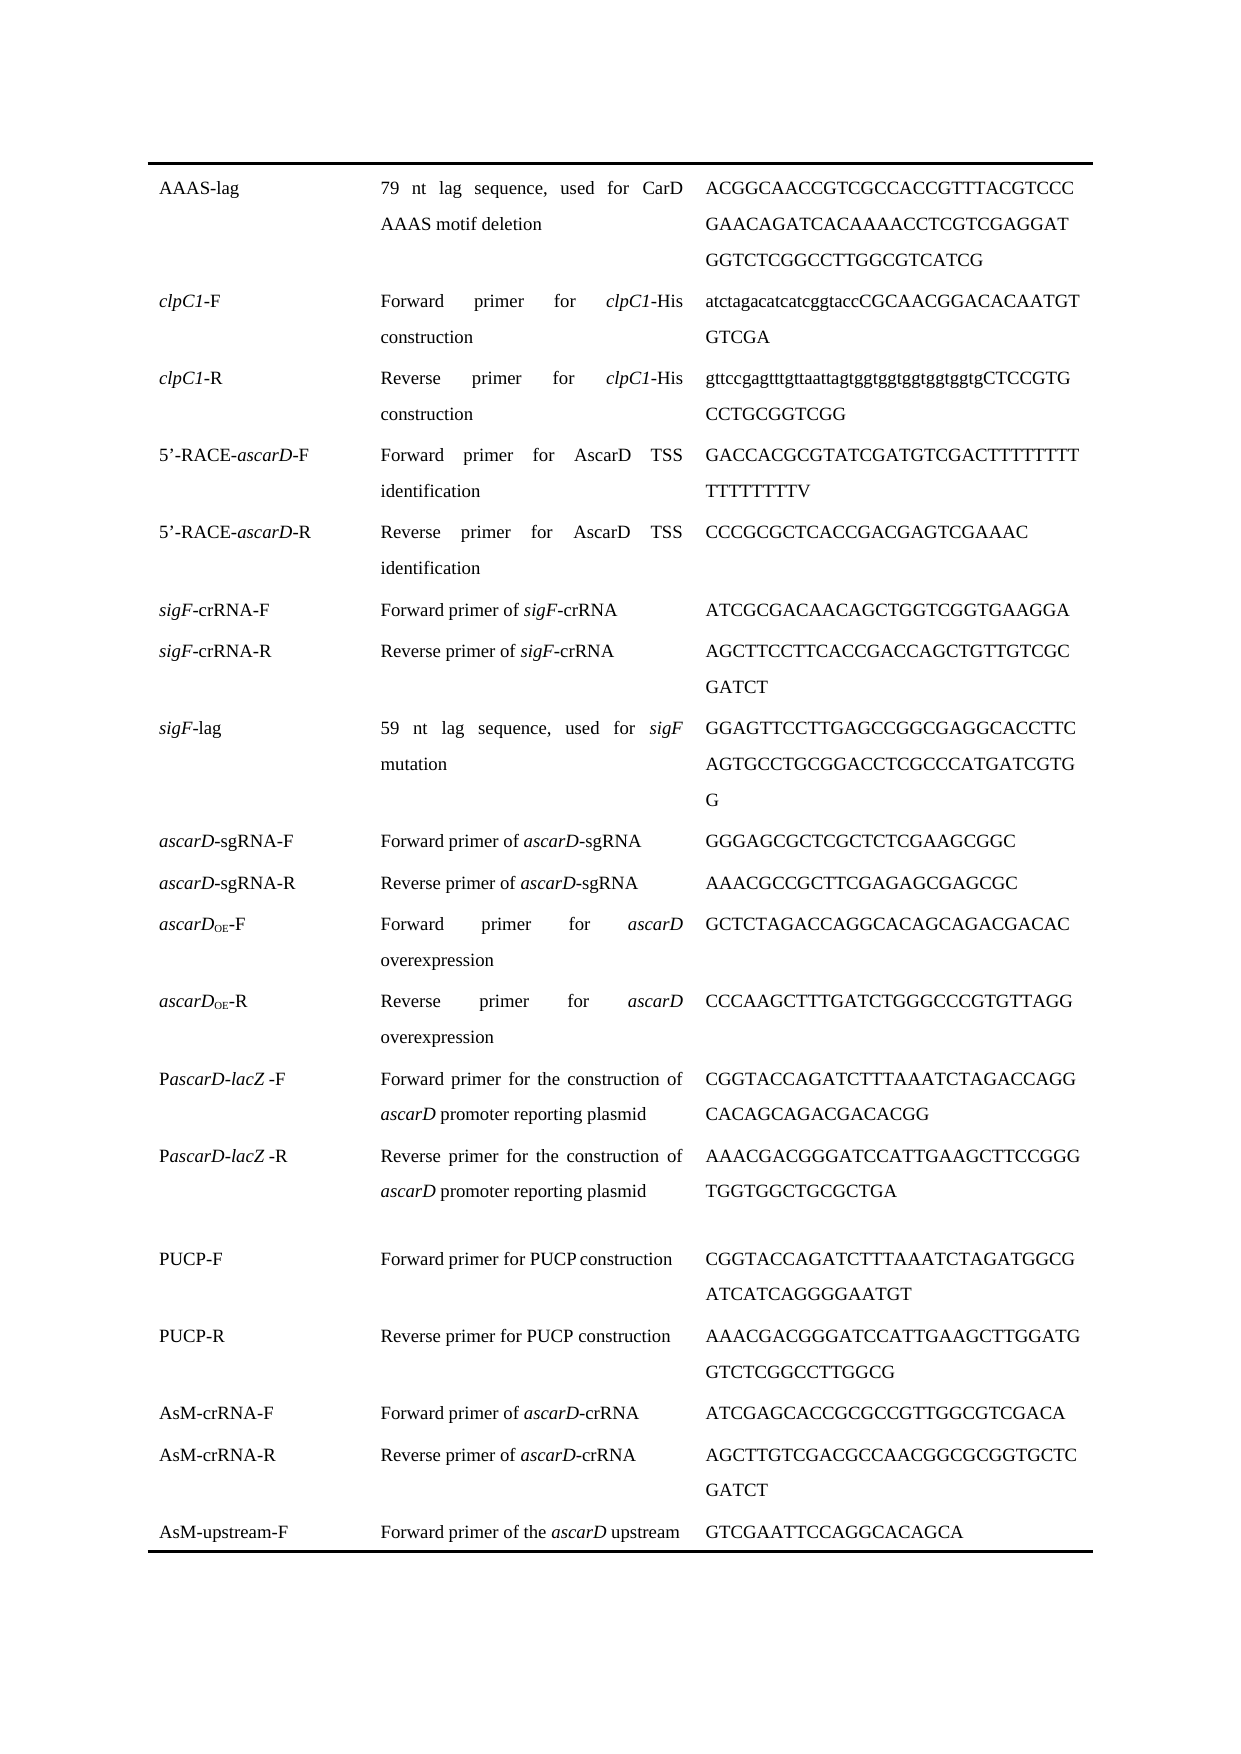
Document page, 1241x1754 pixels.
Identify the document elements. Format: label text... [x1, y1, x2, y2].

table_cell Forward primer of ascarD-crRNA [369, 1390, 694, 1432]
table_cell gttccgagtttgttaattagtggtggtggtggtggtgCTCCGTGCCTGCGGTCGG [694, 355, 1092, 432]
table_cell ATCGAGCACCGCGCCGTTGGCGTCGACA [694, 1390, 1092, 1432]
table_cell ATCGCGACAACAGCTGGTCGGTGAAGGA [694, 587, 1092, 628]
table_cell Forward primer for the construction of ascarD promoter reporting plasmid [369, 1056, 694, 1133]
table_cell clpC1-F [148, 278, 369, 355]
table_cell 5’-RACE-ascarD-R [148, 510, 369, 587]
table_cell Forward primer for clpC1-His construction [369, 278, 694, 355]
table_cell Reverse primer for the construction of ascarD promoter reporting plasmid [369, 1133, 694, 1236]
table_cell Reverse primer for AscarD TSS identification [369, 510, 694, 587]
table_cell GTCGAATTCCAGGCACAGCA [694, 1509, 1092, 1550]
table_cell Forward primer of ascarD-sgRNA [369, 818, 694, 860]
table_cell Forward primer of sigF-crRNA [369, 587, 694, 628]
table_cell ascarD-sgRNA-R [148, 860, 369, 901]
table_cell Forward primer for AscarD TSS identification [369, 433, 694, 509]
table_cell ACGGCAACCGTCGCCACCGTTTACGTCCCGAACAGATCACAAAACCTCGTCGAGGATGGTCTCGGCCTTGGCGTCATCG [694, 165, 1092, 278]
table_cell PascarD-lacZ -R [148, 1133, 369, 1236]
table_cell CCCAAGCTTTGATCTGGGCCCGTGTTAGG [694, 979, 1092, 1056]
table_cell 59 nt lag sequence, used for sigF mutation [369, 705, 694, 818]
table_cell PUCP-F [148, 1236, 369, 1313]
table_cell GGGAGCGCTCGCTCTCGAAGCGGC [694, 818, 1092, 860]
table_cell AsM-crRNA-R [148, 1432, 369, 1509]
table_cell 5’-RACE-ascarD-F [148, 433, 369, 509]
table_cell AGCTTGTCGACGCCAACGGCGCGGTGCTCGATCT [694, 1432, 1092, 1509]
table_cell sigF-crRNA-R [148, 628, 369, 705]
table_cell GACCACGCGTATCGATGTCGACTTTTTTTTTTTTTTTTV [694, 433, 1092, 509]
table_cell sigF-lag [148, 705, 369, 818]
table_cell AsM-crRNA-F [148, 1390, 369, 1432]
table_cell Forward primer for ascarD overexpression [369, 901, 694, 978]
table_cell AAACGACGGGATCCATTGAAGCTTCCGGGTGGTGGCTGCGCTGA [694, 1133, 1092, 1236]
table_cell CGGTACCAGATCTTTAAATCTAGACCAGGCACAGCAGACGACACGG [694, 1056, 1092, 1133]
table_cell Reverse primer for clpC1-His construction [369, 355, 694, 432]
table_cell Reverse primer for ascarD overexpression [369, 979, 694, 1056]
table_cell Reverse primer for PUCP construction [369, 1313, 694, 1390]
table_cell PUCP-R [148, 1313, 369, 1390]
table_cell Reverse primer of ascarD-sgRNA [369, 860, 694, 901]
table_cell 79 nt lag sequence, used for CarD AAAS motif deletion [369, 165, 694, 278]
table_cell AsM-upstream-F [148, 1509, 369, 1550]
table_cell sigF-crRNA-F [148, 587, 369, 628]
table_cell AGCTTCCTTCACCGACCAGCTGTTGTCGCGATCT [694, 628, 1092, 705]
table_cell Reverse primer of ascarD-crRNA [369, 1432, 694, 1509]
table_cell Reverse primer of sigF-crRNA [369, 628, 694, 705]
table_cell ascarDOE-R [148, 979, 369, 1056]
table_cell CCCGCGCTCACCGACGAGTCGAAAC [694, 510, 1092, 587]
table_cell Forward primer for PUCP construction [369, 1236, 694, 1313]
table_cell clpC1-R [148, 355, 369, 432]
table_cell ascarDOE-F [148, 901, 369, 978]
table_cell AAAS-lag [148, 165, 369, 278]
table_cell GCTCTAGACCAGGCACAGCAGACGACAC [694, 901, 1092, 978]
table_cell PascarD-lacZ -F [148, 1056, 369, 1133]
table_cell GGAGTTCCTTGAGCCGGCGAGGCACCTTCAGTGCCTGCGGACCTCGCCCATGATCGTGG [694, 705, 1092, 818]
table_cell AAACGACGGGATCCATTGAAGCTTGGATGGTCTCGGCCTTGGCG [694, 1313, 1092, 1390]
table_cell AAACGCCGCTTCGAGAGCGAGCGC [694, 860, 1092, 901]
table_cell ascarD-sgRNA-F [148, 818, 369, 860]
table_cell Forward primer of the ascarD upstream [369, 1509, 694, 1550]
table_cell atctagacatcatcggtaccCGCAACGGACACAATGTGTCGA [694, 278, 1092, 355]
table_cell CGGTACCAGATCTTTAAATCTAGATGGCGATCATCAGGGGAATGT [694, 1236, 1092, 1313]
